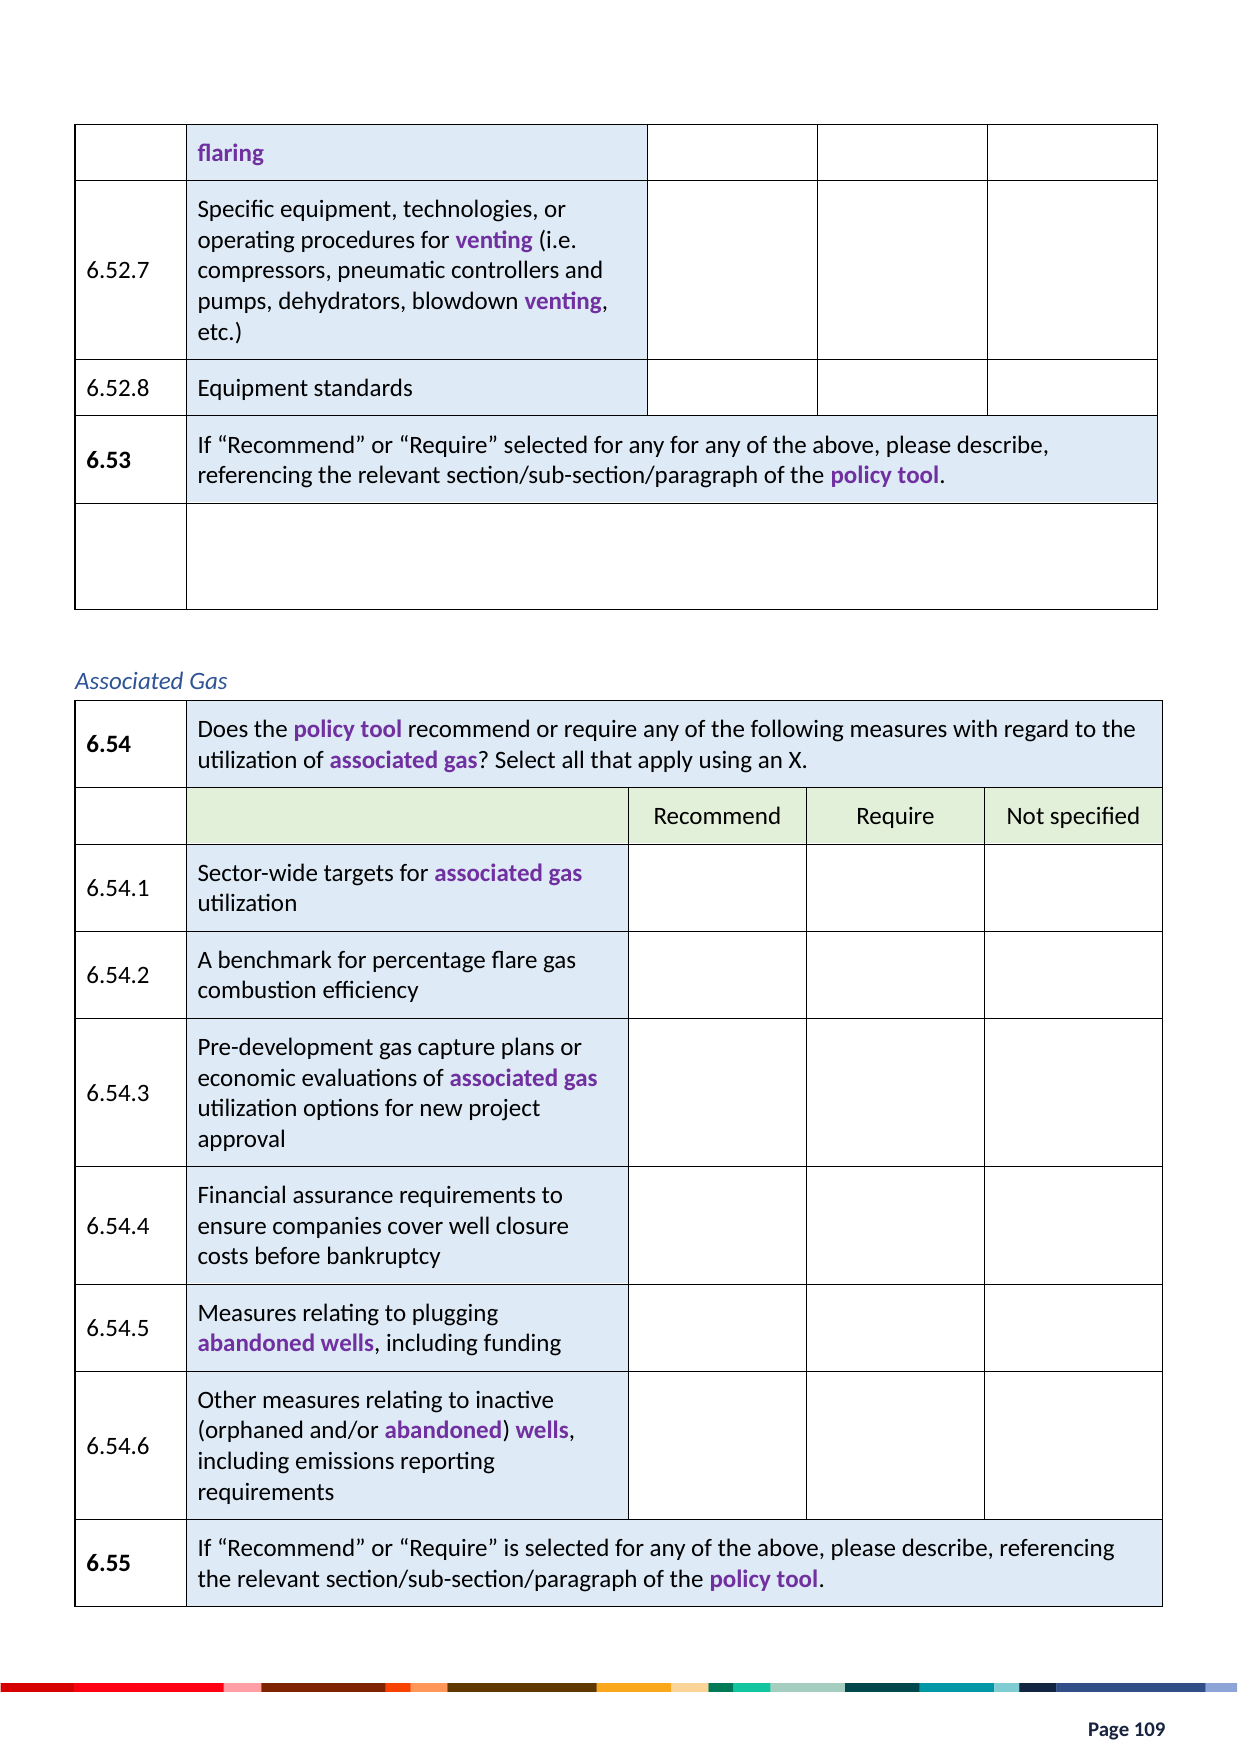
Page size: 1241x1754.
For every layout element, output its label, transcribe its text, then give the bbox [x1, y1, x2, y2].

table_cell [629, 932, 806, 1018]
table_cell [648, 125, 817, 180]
picture [0, 1683, 1236, 1692]
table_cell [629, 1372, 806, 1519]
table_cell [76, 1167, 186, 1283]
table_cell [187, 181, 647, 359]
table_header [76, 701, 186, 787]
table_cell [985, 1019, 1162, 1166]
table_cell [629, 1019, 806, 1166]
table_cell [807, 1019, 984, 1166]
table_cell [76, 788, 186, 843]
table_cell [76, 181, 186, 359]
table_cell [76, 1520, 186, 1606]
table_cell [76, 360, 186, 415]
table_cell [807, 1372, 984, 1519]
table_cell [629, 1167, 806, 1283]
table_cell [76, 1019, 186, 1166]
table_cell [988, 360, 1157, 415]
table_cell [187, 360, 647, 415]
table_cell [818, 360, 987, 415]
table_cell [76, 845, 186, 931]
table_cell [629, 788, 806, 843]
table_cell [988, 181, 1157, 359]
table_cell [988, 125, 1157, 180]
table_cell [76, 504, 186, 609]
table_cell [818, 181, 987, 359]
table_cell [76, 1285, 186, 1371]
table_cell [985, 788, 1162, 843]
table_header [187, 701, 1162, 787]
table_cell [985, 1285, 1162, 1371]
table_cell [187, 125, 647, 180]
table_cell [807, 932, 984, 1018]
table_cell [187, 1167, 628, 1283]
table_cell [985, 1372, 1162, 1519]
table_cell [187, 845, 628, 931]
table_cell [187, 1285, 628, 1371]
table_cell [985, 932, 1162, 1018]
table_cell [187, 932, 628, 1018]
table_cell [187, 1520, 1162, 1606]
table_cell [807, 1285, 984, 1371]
subtitle Associated Gas [75, 665, 1165, 696]
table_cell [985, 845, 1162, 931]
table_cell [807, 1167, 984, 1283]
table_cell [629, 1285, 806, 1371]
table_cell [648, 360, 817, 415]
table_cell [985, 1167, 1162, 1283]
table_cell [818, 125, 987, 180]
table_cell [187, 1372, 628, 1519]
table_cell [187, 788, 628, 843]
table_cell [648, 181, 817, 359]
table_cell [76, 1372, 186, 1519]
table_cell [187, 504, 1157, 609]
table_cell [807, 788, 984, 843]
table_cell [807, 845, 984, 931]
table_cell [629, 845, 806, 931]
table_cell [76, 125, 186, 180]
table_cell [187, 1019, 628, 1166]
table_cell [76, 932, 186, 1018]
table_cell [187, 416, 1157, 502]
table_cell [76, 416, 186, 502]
